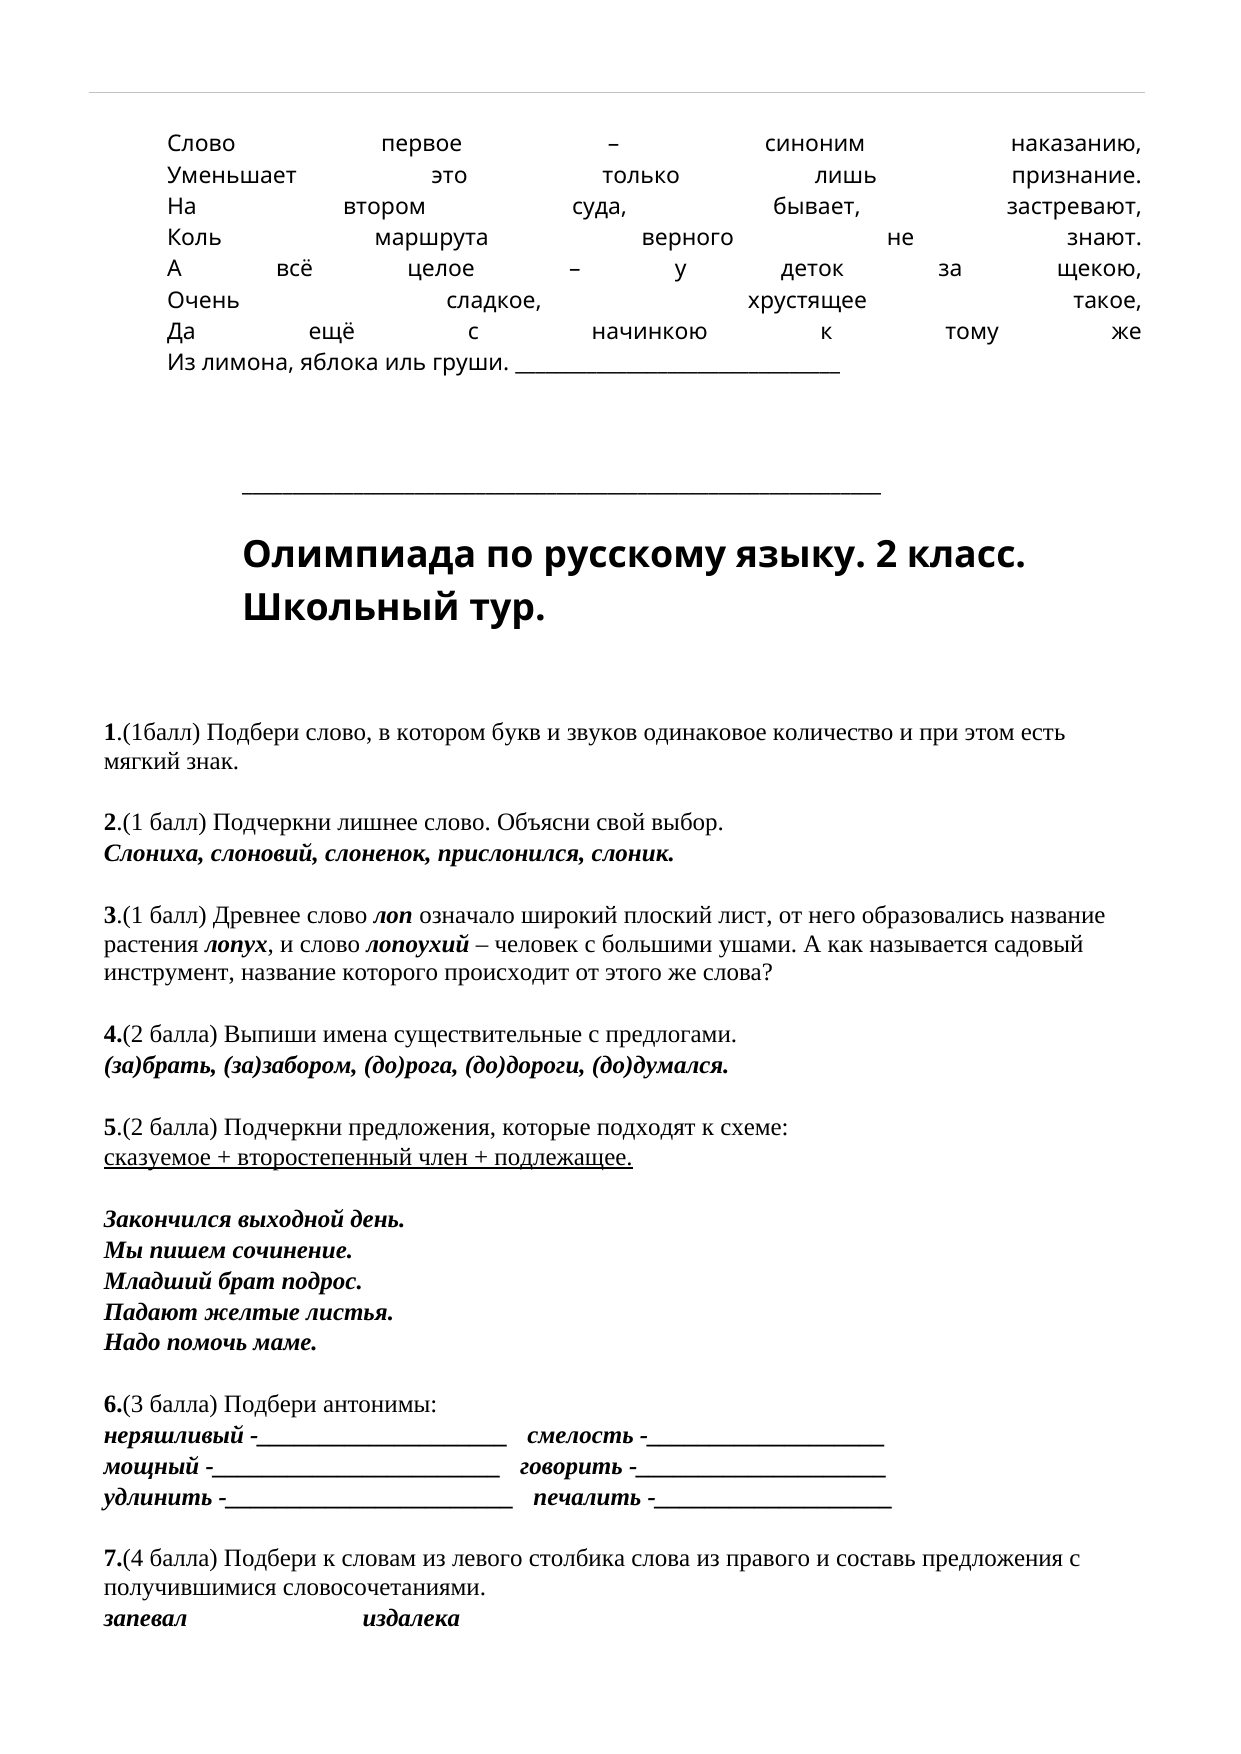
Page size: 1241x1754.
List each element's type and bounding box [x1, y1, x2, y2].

table_header [86, 89, 1148, 1642]
